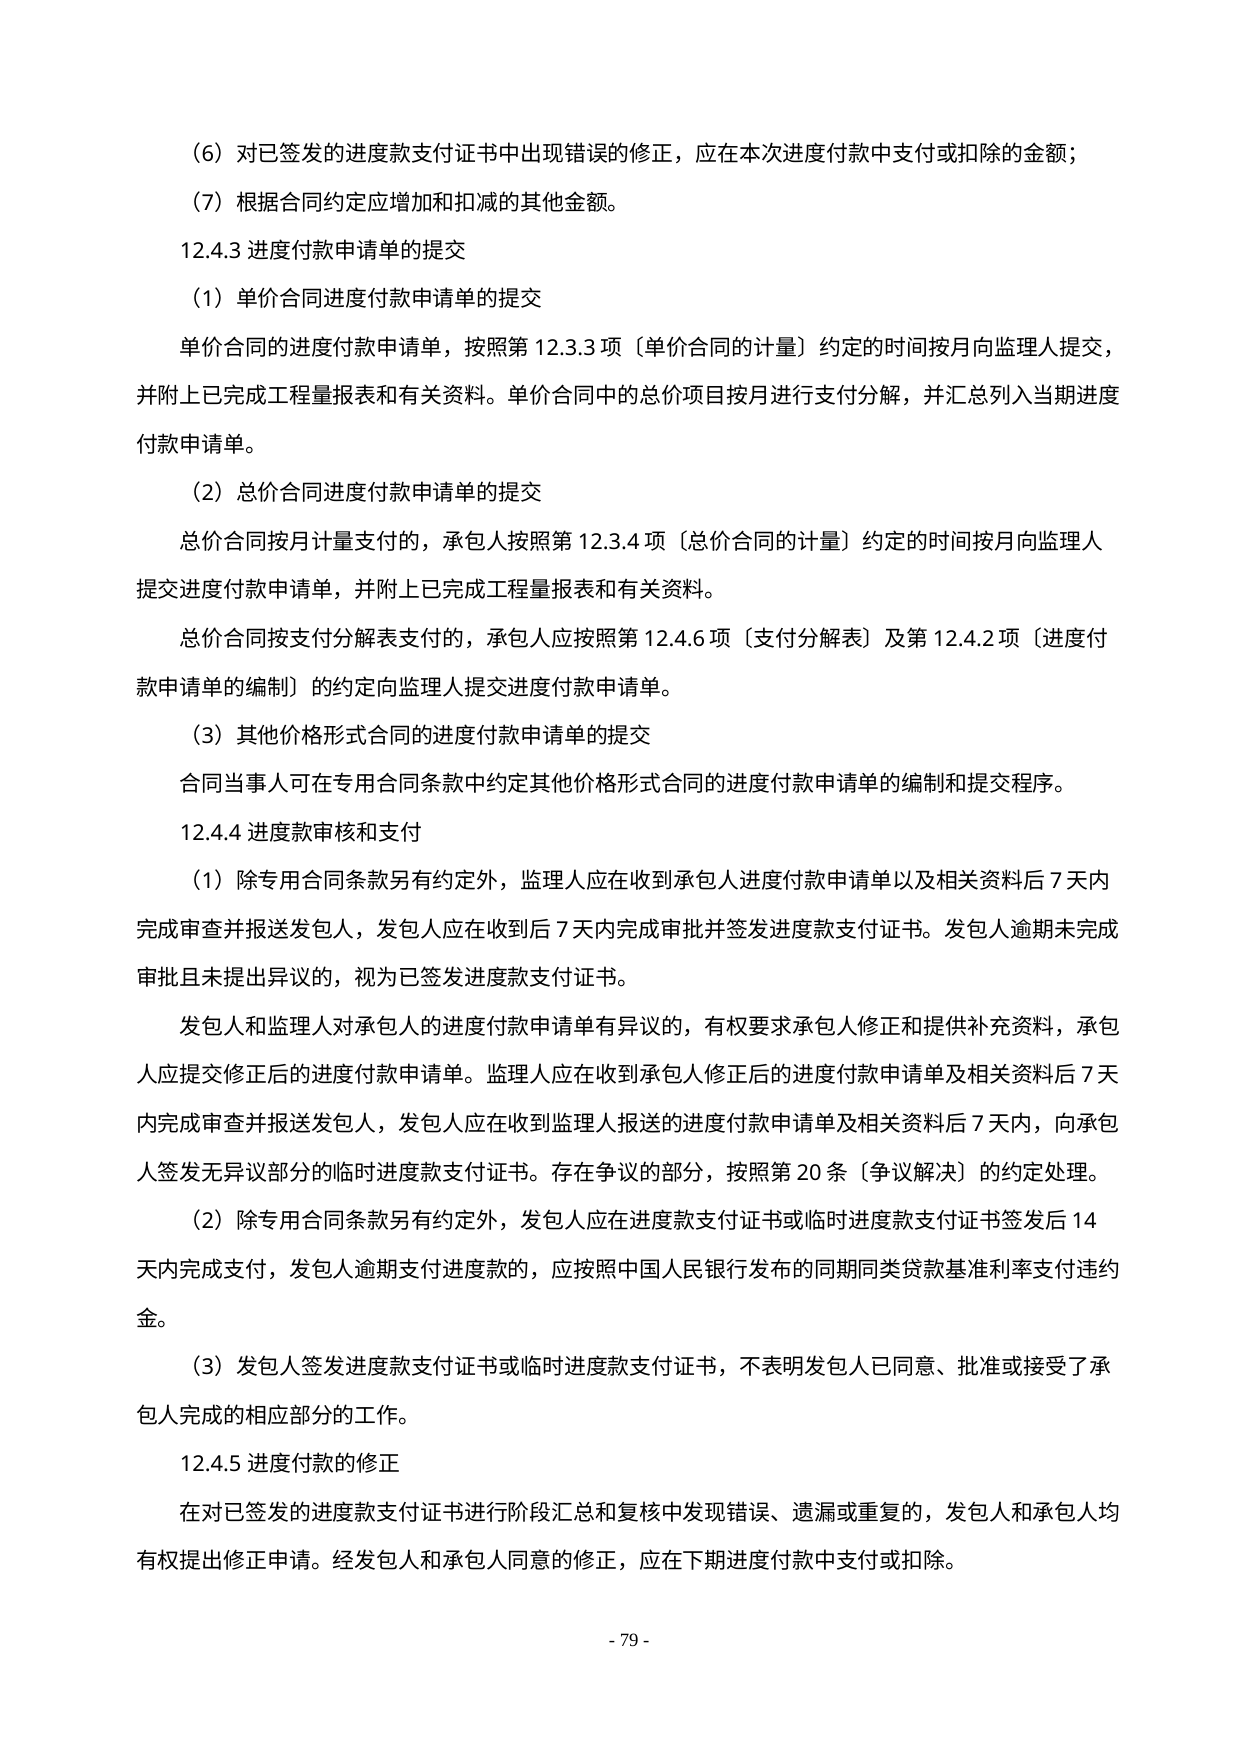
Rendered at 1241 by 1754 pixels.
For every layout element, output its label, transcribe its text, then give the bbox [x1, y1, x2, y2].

text （2）除专用合同条款另有约定外，发包人应在进度款支付证书或临时进度款支付证书签发后14天内完成支付，发包人逾期支付进度款的，应按照中国人民银行发布的同期同类贷款基准利率支付违约金。 [136, 1203, 1122, 1333]
text 在对已签发的进度款支付证书进行阶段汇总和复核中发现错误、遗漏或重复的，发包人和承包人均有权提出修正申请。经发包人和承包人同意的修正，应在下期进度付款中支付或扣除。 [136, 1494, 1122, 1575]
text 12.4.5 进度付款的修正 [136, 1446, 1122, 1478]
text 总价合同按月计量支付的，承包人按照第12.3.4项〔总价合同的计量〕约定的时间按月向监理人提交进度付款申请单，并附上已完成工程量报表和有关资料。 [136, 523, 1122, 604]
text （3）发包人签发进度款支付证书或临时进度款支付证书，不表明发包人已同意、批准或接受了承包人完成的相应部分的工作。 [136, 1349, 1122, 1430]
text 发包人和监理人对承包人的进度付款申请单有异议的，有权要求承包人修正和提供补充资料，承包人应提交修正后的进度付款申请单。监理人应在收到承包人修正后的进度付款申请单及相关资料后7天内完成审查并报送发包人，发包人应在收到监理人报送的进度付款申请单及相关资料后7天内，向承包人签发无异议部分的临时进度款支付证书。存在争议的部分，按照第20条〔争议解决〕的约定处理。 [136, 1008, 1122, 1187]
text 12.4.4 进度款审核和支付 [136, 814, 1122, 847]
text （2）总价合同进度付款申请单的提交 [136, 475, 1122, 507]
text 合同当事人可在专用合同条款中约定其他价格形式合同的进度付款申请单的编制和提交程序。 [136, 766, 1122, 798]
text （7）根据合同约定应增加和扣减的其他金额。 [136, 184, 1122, 217]
text （6）对已签发的进度款支付证书中出现错误的修正，应在本次进度付款中支付或扣除的金额； [136, 136, 1122, 168]
text 单价合同的进度付款申请单，按照第12.3.3项〔单价合同的计量〕约定的时间按月向监理人提交，并附上已完成工程量报表和有关资料。单价合同中的总价项目按月进行支付分解，并汇总列入当期进度付款申请单。 [136, 329, 1122, 459]
text 总价合同按支付分解表支付的，承包人应按照第12.4.6项〔支付分解表〕及第12.4.2项〔进度付款申请单的编制〕的约定向监理人提交进度付款申请单。 [136, 620, 1122, 702]
text （1）单价合同进度付款申请单的提交 [136, 281, 1122, 313]
text （3）其他价格形式合同的进度付款申请单的提交 [136, 717, 1122, 750]
text （1）除专用合同条款另有约定外，监理人应在收到承包人进度付款申请单以及相关资料后7天内完成审查并报送发包人，发包人应在收到后7天内完成审批并签发进度款支付证书。发包人逾期未完成审批且未提出异议的，视为已签发进度款支付证书。 [136, 862, 1122, 992]
text 12.4.3 进度付款申请单的提交 [136, 232, 1122, 265]
